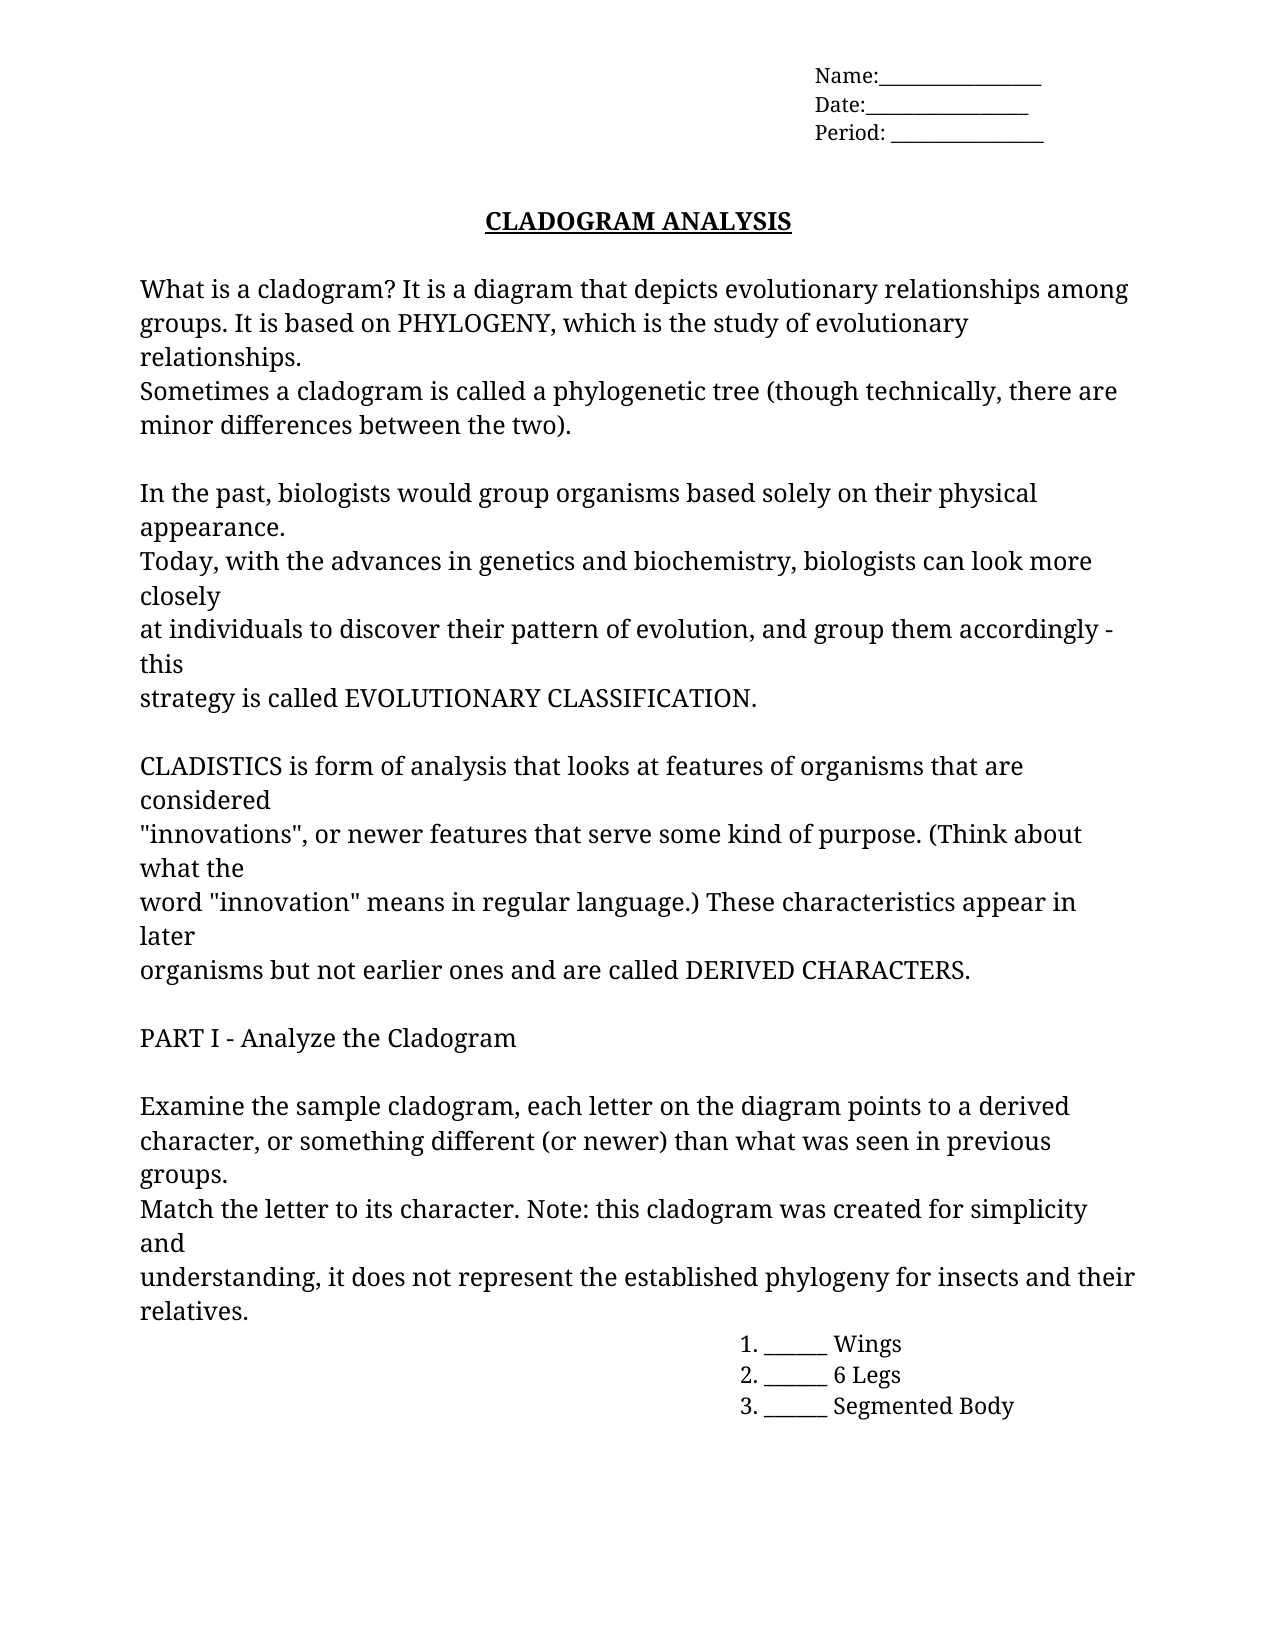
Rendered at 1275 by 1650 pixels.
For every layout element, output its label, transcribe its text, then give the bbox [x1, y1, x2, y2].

text Examine the sample cladogram, each letter on the diagram points to a derived [139, 1089, 1137, 1123]
text Match the letter to its character. Note: this cladogram was created for simplicity and [139, 1191, 1137, 1259]
text strategy is called EVOLUTIONARY CLASSIFICATION. [139, 680, 1137, 714]
text minor differences between the two). [139, 408, 1137, 442]
text Date:_________________ [739, 90, 1137, 118]
text In the past, biologists would group organisms based solely on their physical appearance. [139, 476, 1137, 544]
text Period: ________________ [739, 118, 1137, 147]
text word "innovation" means in regular language.) These characteristics appear in later [139, 885, 1137, 953]
text Today, with the advances in genetics and biochemistry, biologists can look more closely [139, 544, 1137, 612]
text "innovations", or newer features that serve some kind of purpose. (Think about what the [139, 817, 1137, 885]
text PART I - Analyze the Cladogram [139, 1021, 1137, 1055]
text CLADISTICS is form of analysis that looks at features of organisms that are considered [139, 748, 1137, 817]
text groups. It is based on PHYLOGENY, which is the study of evolutionary relationships. [139, 306, 1137, 374]
text CLADOGRAM ANALYSIS [139, 203, 1137, 237]
text organisms but not earlier ones and are called DERIVED CHARACTERS. [139, 953, 1137, 987]
text at individuals to discover their pattern of evolution, and group them accordingly - this [139, 612, 1137, 680]
text Name:_________________ [139, 61, 1137, 90]
text character, or something different (or newer) than what was seen in previous groups. [139, 1123, 1137, 1191]
text What is a cladogram? It is a diagram that depicts evolutionary relationships among [139, 272, 1137, 306]
text relatives. [139, 1293, 1137, 1327]
text understanding, it does not represent the established phylogeny for insects and their [139, 1259, 1137, 1293]
text Sometimes a cladogram is called a phylogenetic tree (though technically, there are [139, 374, 1137, 408]
text 3. ______ Segmented Body [664, 1390, 1137, 1421]
text 1. ______ Wings [664, 1327, 1137, 1359]
text 2. ______ 6 Legs [664, 1359, 1137, 1390]
